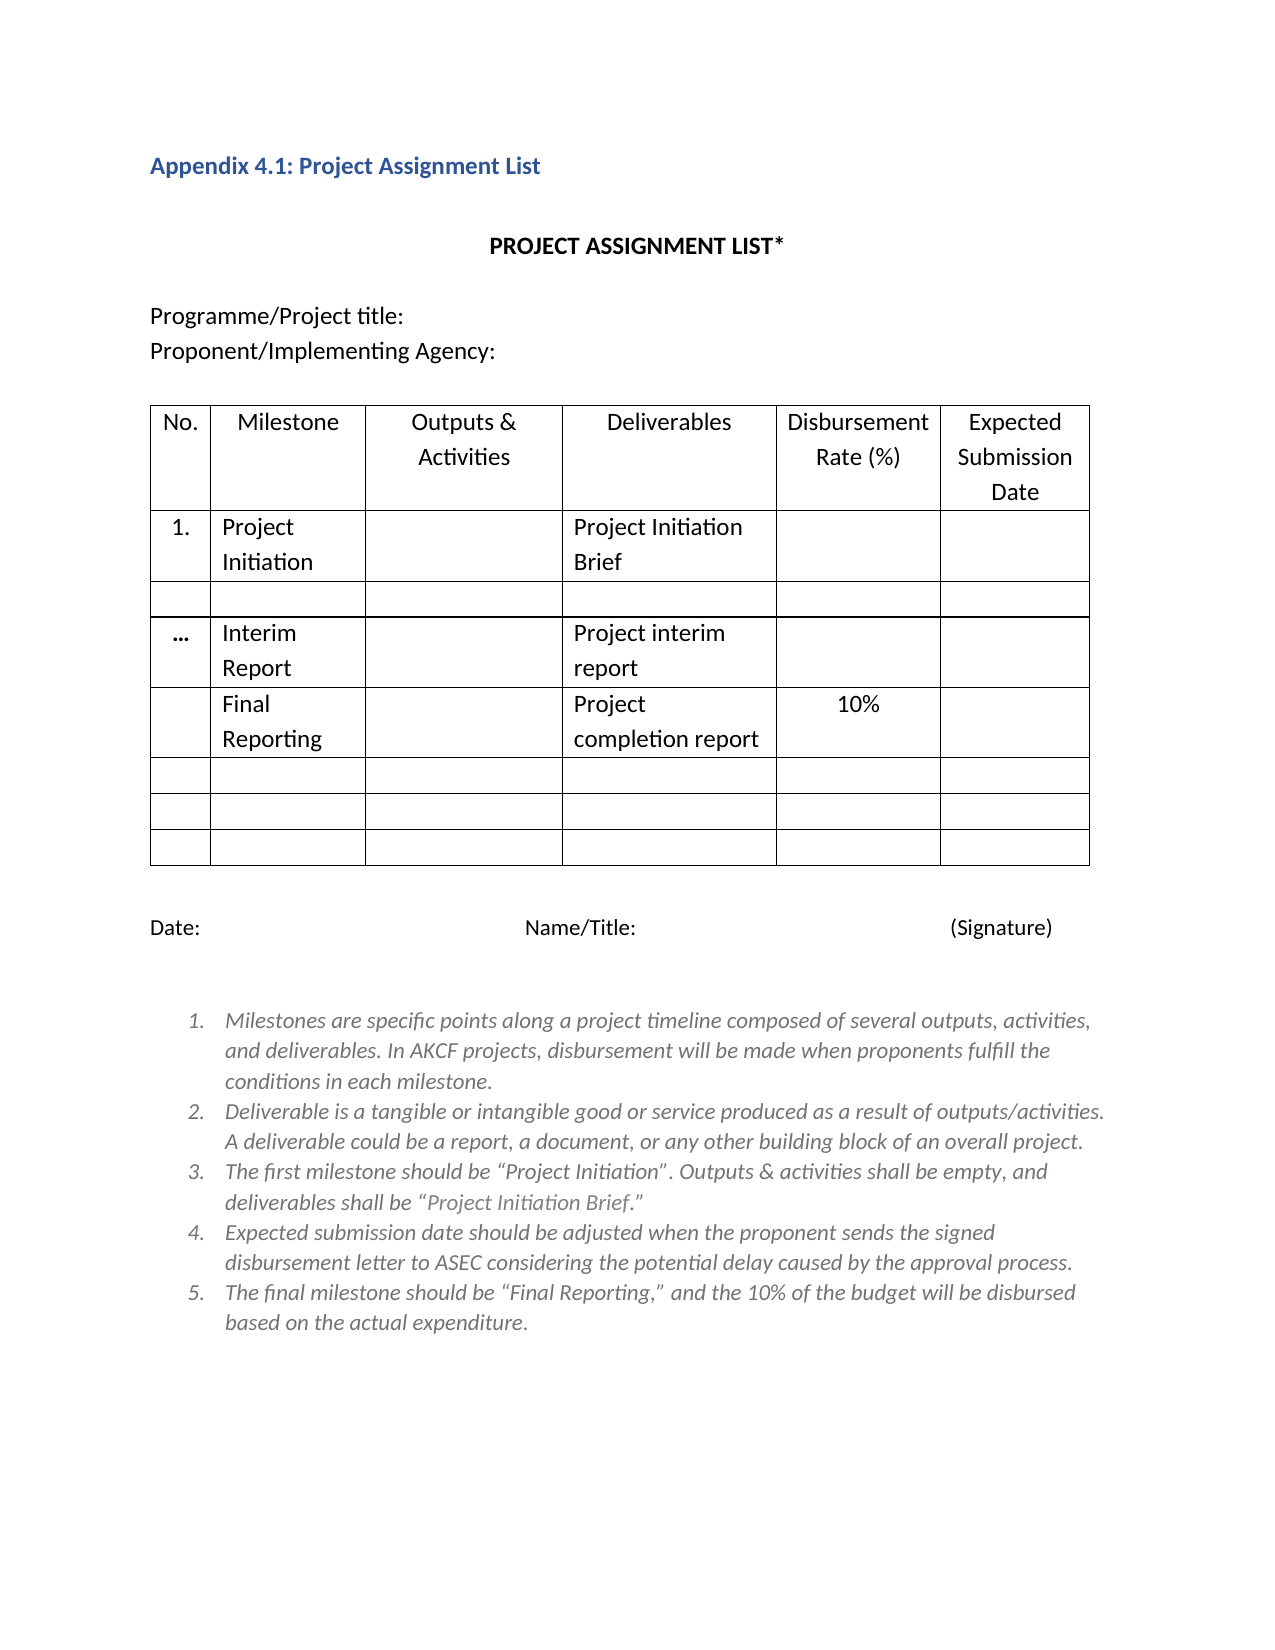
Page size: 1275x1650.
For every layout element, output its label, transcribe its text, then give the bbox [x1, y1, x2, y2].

table_cell [563, 582, 776, 616]
table_header No. [151, 406, 210, 510]
text Date: Name/Title: (Signature) [150, 913, 1125, 941]
table_cell [366, 830, 562, 865]
table_cell [777, 830, 940, 865]
list Expected submission date should be adjusted when the proponent sends the signed disbursement letter to ASEC considering the potential delay caused by the approval process. [187, 1218, 1125, 1276]
list The final milestone should be “Final Reporting,” and the 10% of the budget will be disbursed based on the actual expenditure. [187, 1278, 1125, 1337]
table_cell … [151, 618, 210, 687]
list Milestones are specific points along a project timeline composed of several outputs, activities, and deliverables. In AKCF projects, disbursement will be made when proponents fulfill the conditions in each milestone. [187, 1006, 1125, 1095]
table_cell [211, 758, 365, 793]
table_cell [941, 758, 1089, 793]
table_cell [211, 582, 365, 616]
list The first milestone should be “Project Initiation”. Outputs & activities shall be empty, and deliverables shall be “Project Initiation Brief.” [187, 1157, 1125, 1216]
text Programme/Project title: [150, 300, 1125, 330]
subtitle Appendix 4.1: Project Assignment List [150, 150, 1125, 181]
table_cell [366, 582, 562, 616]
table_cell [777, 758, 940, 793]
table_cell [777, 618, 940, 687]
table_cell [211, 830, 365, 865]
table_header Milestone [211, 406, 365, 510]
table_cell [366, 618, 562, 687]
list Deliverable is a tangible or intangible good or service produced as a result of outputs/activities. A deliverable could be a report, a document, or any other building block of an overall project. [187, 1097, 1125, 1155]
table_cell [211, 794, 365, 829]
table_cell [366, 758, 562, 793]
table_cell [366, 511, 562, 581]
text PROJECT ASSIGNMENT LIST* [150, 230, 1125, 260]
table_cell [941, 794, 1089, 829]
table_cell [941, 511, 1089, 581]
table_cell [151, 688, 210, 757]
table_cell [941, 582, 1089, 616]
table_cell [151, 794, 210, 829]
table_cell Project interim report [563, 618, 776, 687]
table_cell [777, 582, 940, 616]
table_cell [563, 758, 776, 793]
table_cell Project Initiation Brief [563, 511, 776, 581]
table_cell [151, 830, 210, 865]
table_cell [563, 830, 776, 865]
table_cell 10% [777, 688, 940, 757]
table_cell [777, 511, 940, 581]
table_cell [777, 794, 940, 829]
table_header Disbursement Rate (%) [777, 406, 940, 510]
table_cell 1. [151, 511, 210, 581]
table_cell Project Initiation [211, 511, 365, 581]
table_cell [563, 794, 776, 829]
table_header Expected Submission Date [941, 406, 1089, 510]
table_cell [151, 758, 210, 793]
table_header Outputs & Activities [366, 406, 562, 510]
table_cell Interim Report [211, 618, 365, 687]
table_cell Project completion report [563, 688, 776, 757]
table_cell [151, 582, 210, 616]
table_cell [941, 618, 1089, 687]
table_cell [366, 688, 562, 757]
table_cell Final Reporting [211, 688, 365, 757]
table_cell [941, 688, 1089, 757]
text Proponent/Implementing Agency: [150, 335, 1125, 365]
table_cell [366, 794, 562, 829]
table_cell [941, 830, 1089, 865]
table_header Deliverables [563, 406, 776, 510]
